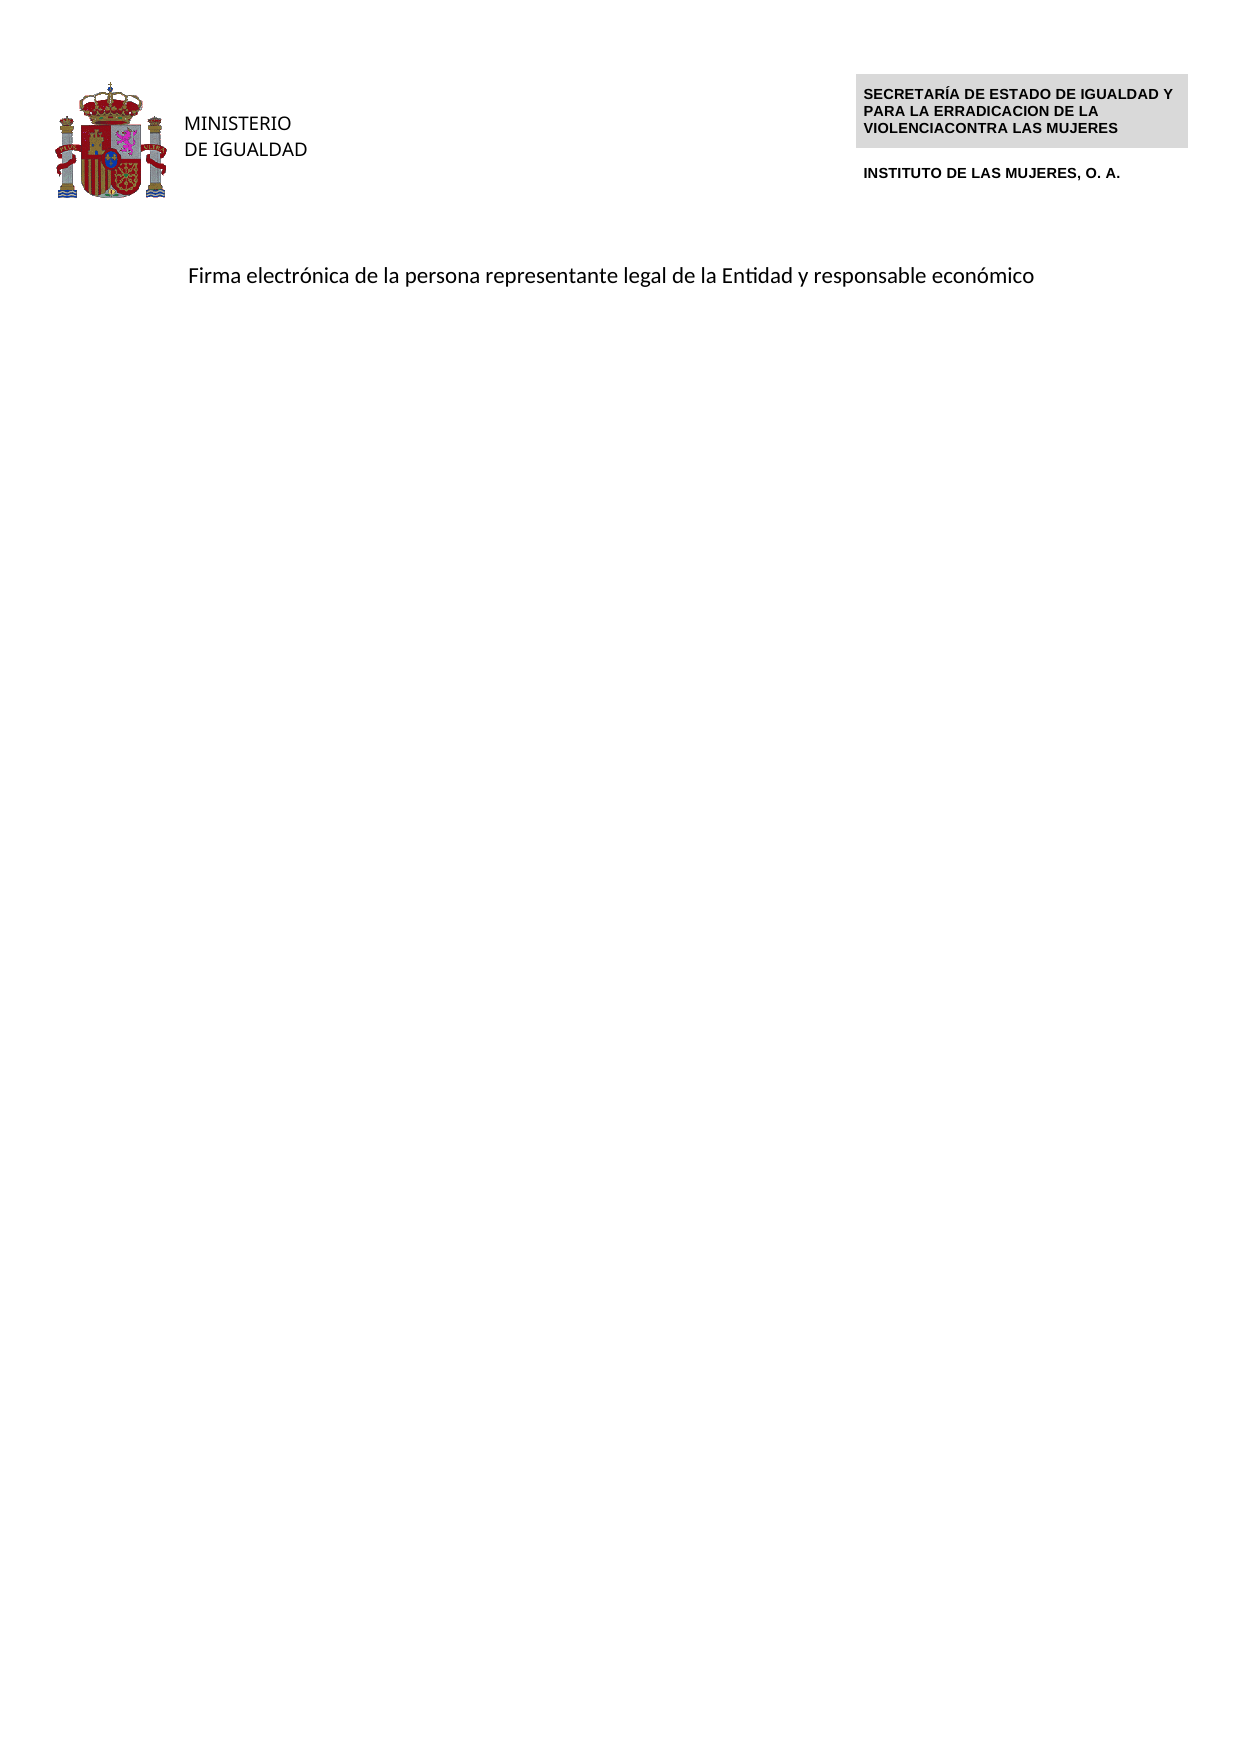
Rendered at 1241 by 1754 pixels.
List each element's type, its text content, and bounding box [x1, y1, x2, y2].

text Firma electrónica de la persona representante legal de la Entidad y responsable económico [177, 261, 1046, 289]
picture [48, 81, 174, 198]
